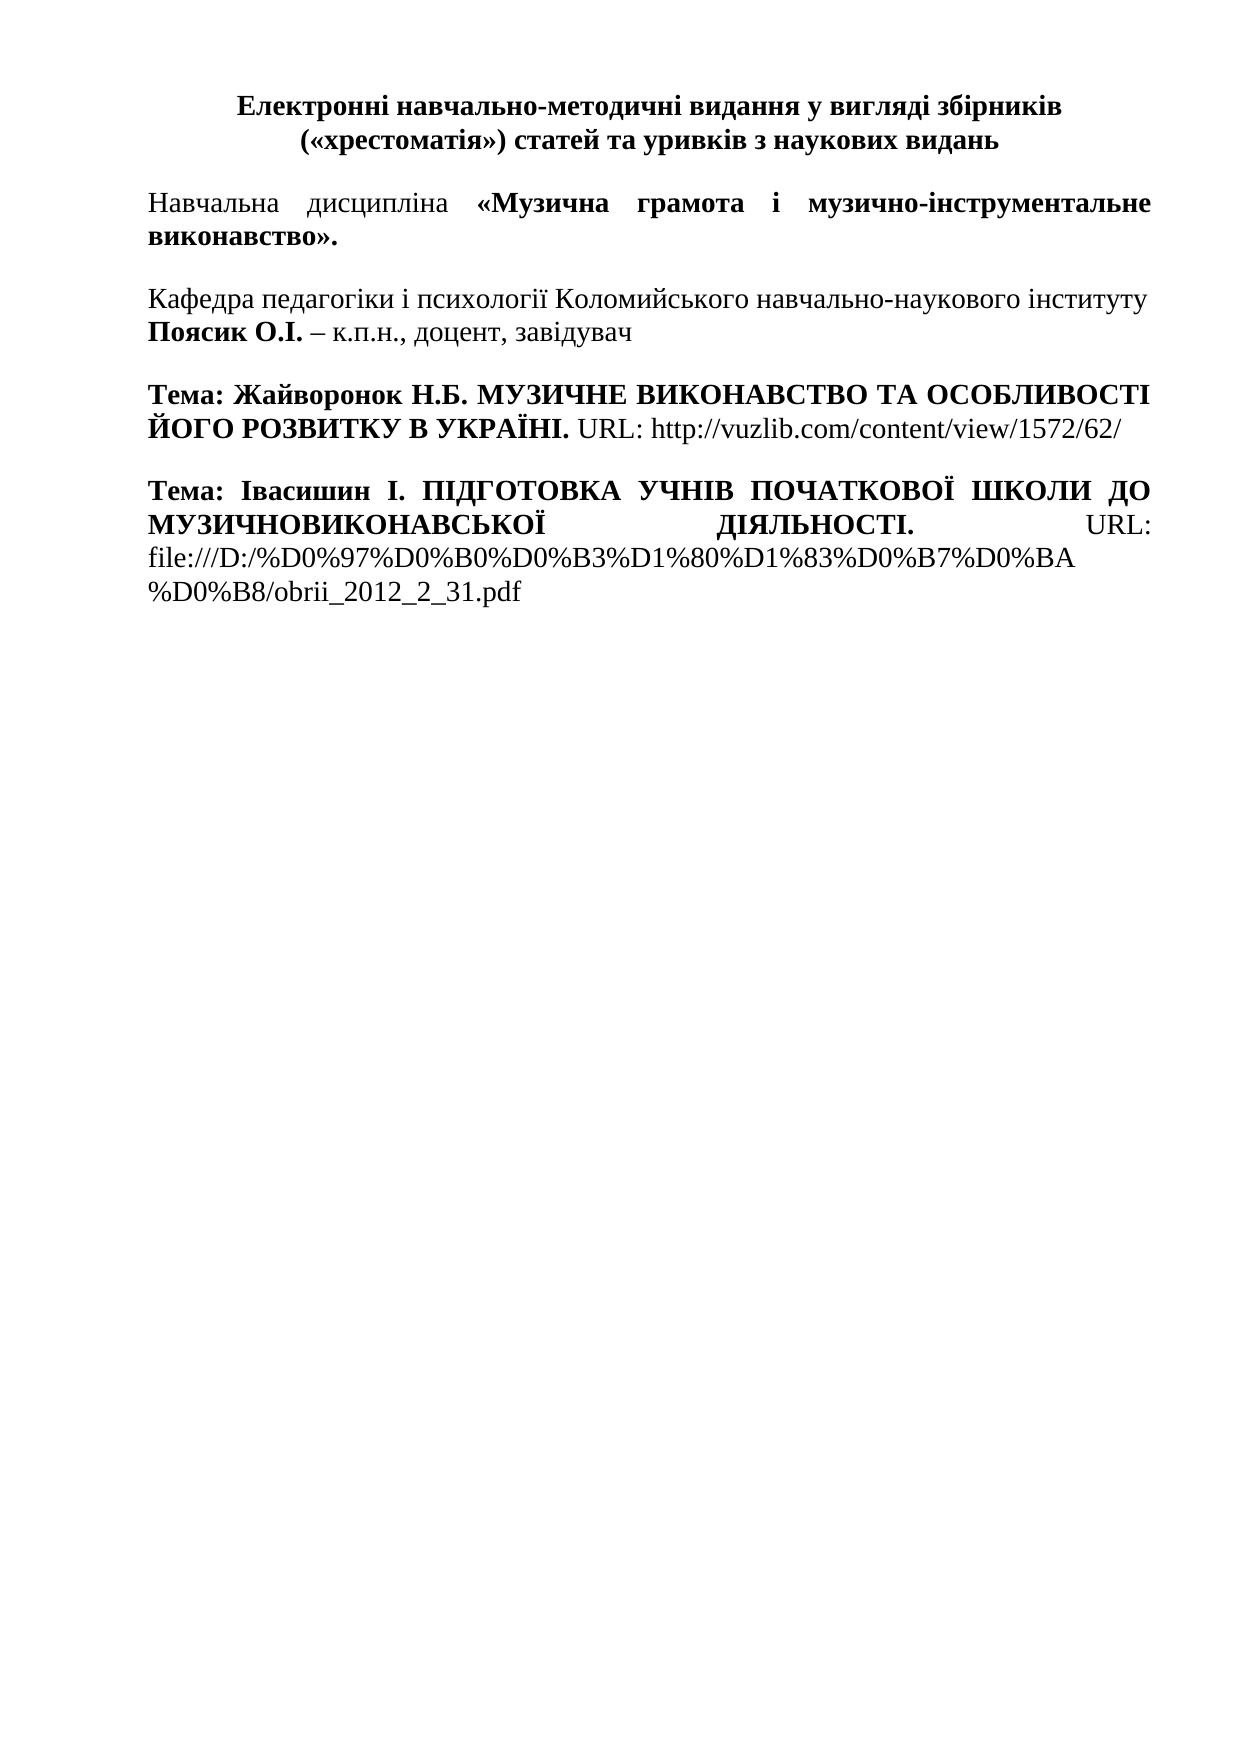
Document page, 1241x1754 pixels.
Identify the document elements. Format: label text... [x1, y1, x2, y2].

text Електронні навчально-методичні видання у вигляді збірників («хрестоматія») статей та уривків з наукових видань [148, 88, 1152, 156]
text Навчальна дисципліна «Музична грамота і музично-інструментальне виконавство». [148, 185, 1152, 252]
text Тема: Жайворонок Н.Б. МУЗИЧНЕ ВИКОНАВСТВО ТА ОСОБЛИВОСТІ ЙОГО РОЗВИТКУ В УКРАЇНІ. URL: http://vuzlib.com/content/view/1572/62/ [148, 377, 1152, 444]
text Кафедра педагогіки і психології Коломийського навчально-наукового інституту Поясик О.І. – к.п.н., доцент, завідувач [148, 281, 1152, 348]
text Тема: Івасишин І. ПІДГОТОВКА УЧНІВ ПОЧАТКОВОЇ ШКОЛИ ДО МУЗИЧНОВИКОНАВСЬКОЇ ДІЯЛЬНОСТІ. URL: file:///D:/%D0%97%D0%B0%D0%B3%D1%80%D1%83%D0%B7%D0%BA%D0%B8/obrii_2012_2_31.pdf [148, 473, 1152, 608]
